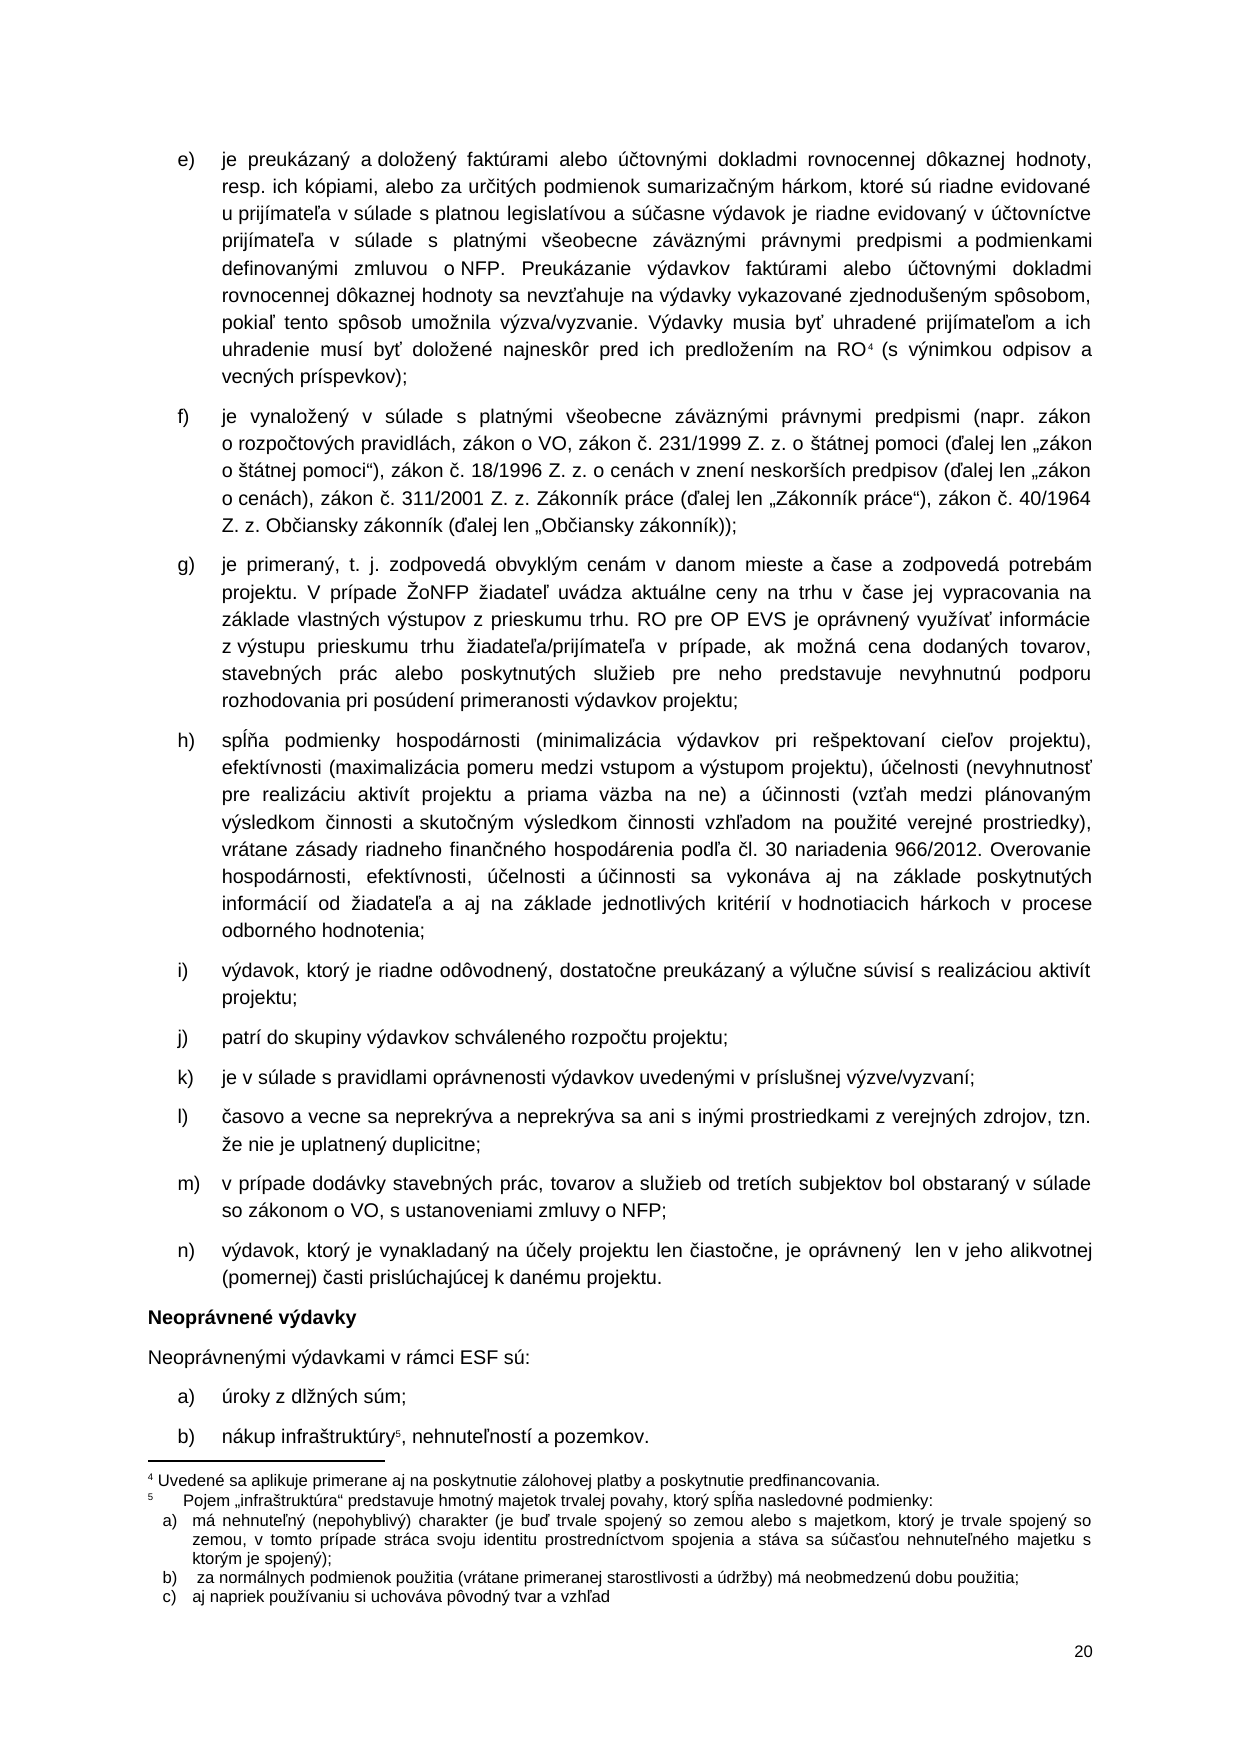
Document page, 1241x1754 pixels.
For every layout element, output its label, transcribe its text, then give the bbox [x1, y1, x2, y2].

list je v súlade s pravidlami oprávnenosti výdavkov uvedenými v príslušnej výzve/vyzvaní; [177, 1066, 1092, 1088]
list v prípade dodávky stavebných prác, tovarov a služieb od tretích subjektov bol obstaraný v súlade so zákonom o VO, s ustanoveniami zmluvy o NFP; [177, 1172, 1092, 1222]
list výdavok, ktorý je riadne odôvodnený, dostatočne preukázaný a výlučne súvisí s realizáciou aktivít projektu; [177, 959, 1092, 1009]
list je vynaložený v súlade s platnými všeobecne záväznými právnymi predpismi (napr. zákon o rozpočtových pravidlách, zákon o VO, zákon č. 231/1999 Z. z. o štátnej pomoci (ďalej len „zákon o štátnej pomoci“), zákon č. 18/1996 Z. z. o cenách v znení neskorších predpisov (ďalej len „zákon o cenách), zákon č. 311/2001 Z. z. Zákonník práce (ďalej len „Zákonník práce“), zákon č. 40/1964 Z. z. Občiansky zákonník (ďalej len „Občiansky zákonník)); [177, 405, 1092, 536]
list patrí do skupiny výdavkov schváleného rozpočtu projektu; [177, 1026, 1092, 1048]
list časovo a vecne sa neprekrýva a neprekrýva sa ani s inými prostriedkami z verejných zdrojov, tzn. že nie je uplatnený duplicitne; [177, 1105, 1092, 1155]
list spĺňa podmienky hospodárnosti (minimalizácia výdavkov pri rešpektovaní cieľov projektu), efektívnosti (maximalizácia pomeru medzi vstupom a výstupom projektu), účelnosti (nevyhnutnosť pre realizáciu aktivít projektu a priama väzba na ne) a účinnosti (vzťah medzi plánovaným výsledkom činnosti a skutočným výsledkom činnosti vzhľadom na použité verejné prostriedky), vrátane zásady riadneho finančného hospodárenia podľa čl. 30 nariadenia 966/2012. Overovanie hospodárnosti, efektívnosti, účelnosti a účinnosti sa vykonáva aj na základe poskytnutých informácií od žiadateľa a aj na základe jednotlivých kritérií v hodnotiacich hárkoch v procese odborného hodnotenia; [177, 729, 1092, 942]
text Neoprávnené výdavky [148, 1306, 1092, 1328]
list úroky z dlžných súm; [177, 1385, 1092, 1408]
list nákup infraštruktúry, nehnuteľností a pozemkov. [177, 1425, 1092, 1448]
text Neoprávnenými výdavkami v rámci ESF sú: [148, 1346, 1092, 1368]
list výdavok, ktorý je vynakladaný na účely projektu len čiastočne, je oprávnený len v jeho alikvotnej (pomernej) časti prislúchajúcej k danému projektu. [177, 1239, 1092, 1289]
list je preukázaný a doložený faktúrami alebo účtovnými dokladmi rovnocennej dôkaznej hodnoty, resp. ich kópiami, alebo za určitých podmienok sumarizačným hárkom, ktoré sú riadne evidované u prijímateľa v súlade s platnou legislatívou a súčasne výdavok je riadne evidovaný v účtovníctve prijímateľa v súlade s platnými všeobecne záväznými právnymi predpismi a podmienkami definovanými zmluvou o NFP. Preukázanie výdavkov faktúrami alebo účtovnými dokladmi rovnocennej dôkaznej hodnoty sa nevzťahuje na výdavky vykazované zjednodušeným spôsobom, pokiaľ tento spôsob umožnila výzva/vyzvanie. Výdavky musia byť uhradené prijímateľom a ich uhradenie musí byť doložené najneskôr pred ich predložením na RO (s výnimkou odpisov a vecných príspevkov); [177, 148, 1092, 388]
list je primeraný, t. j. zodpovedá obvyklým cenám v danom mieste a čase a zodpovedá potrebám projektu. V prípade ŽoNFP žiadateľ uvádza aktuálne ceny na trhu v čase jej vypracovania na základe vlastných výstupov z prieskumu trhu. RO pre OP EVS je oprávnený využívať informácie z výstupu prieskumu trhu žiadateľa/prijímateľa v prípade, ak možná cena dodaných tovarov, stavebných prác alebo poskytnutých služieb pre neho predstavuje nevyhnutnú podporu rozhodovania pri posúdení primeranosti výdavkov projektu; [177, 553, 1092, 712]
